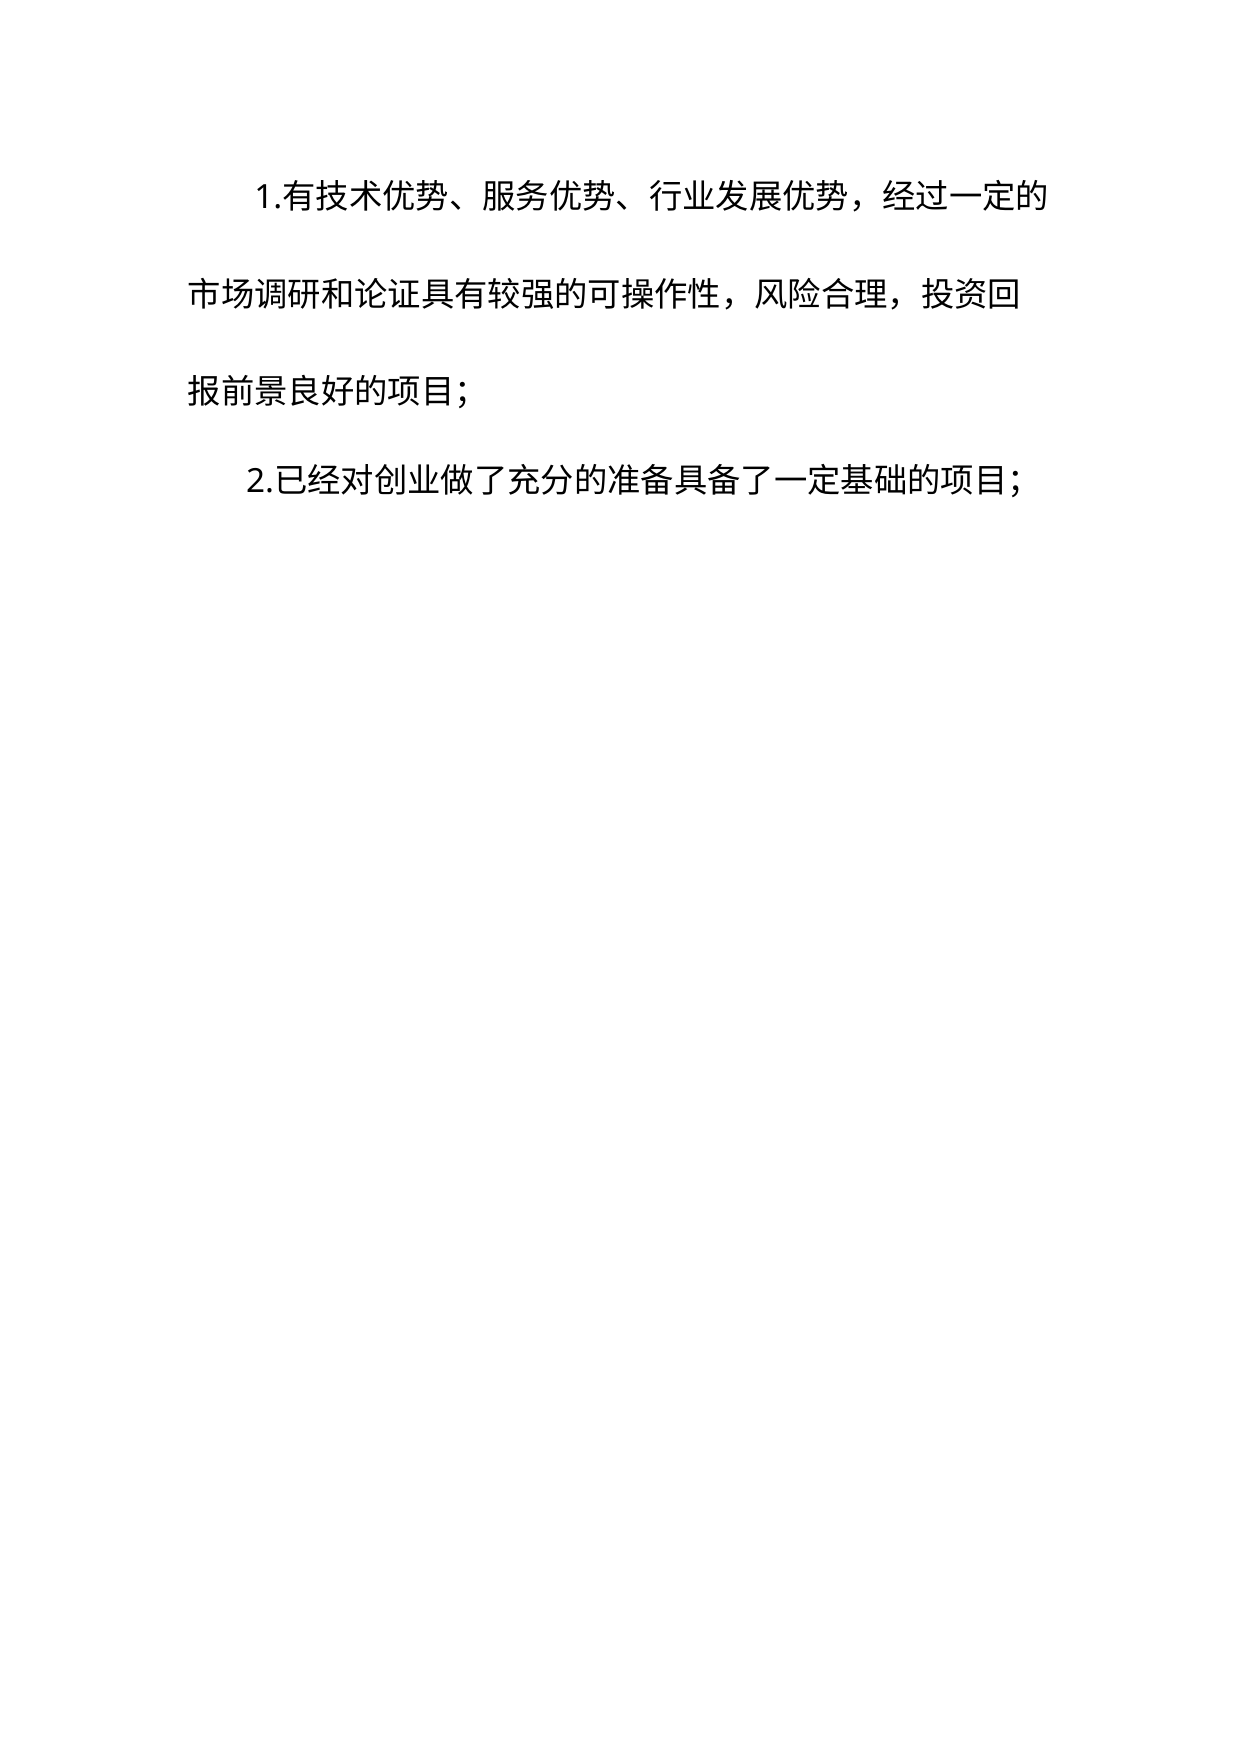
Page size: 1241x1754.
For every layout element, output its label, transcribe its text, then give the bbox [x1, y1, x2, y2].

list 有技术优势、服务优势、行业发展优势，经过一定的市场调研和论证具有较强的可操作性，风险合理，投资回报前景良好的项目； [187, 162, 1053, 422]
text 2.已经对创业做了充分的准备具备了一定基础的项目； [246, 446, 1053, 511]
